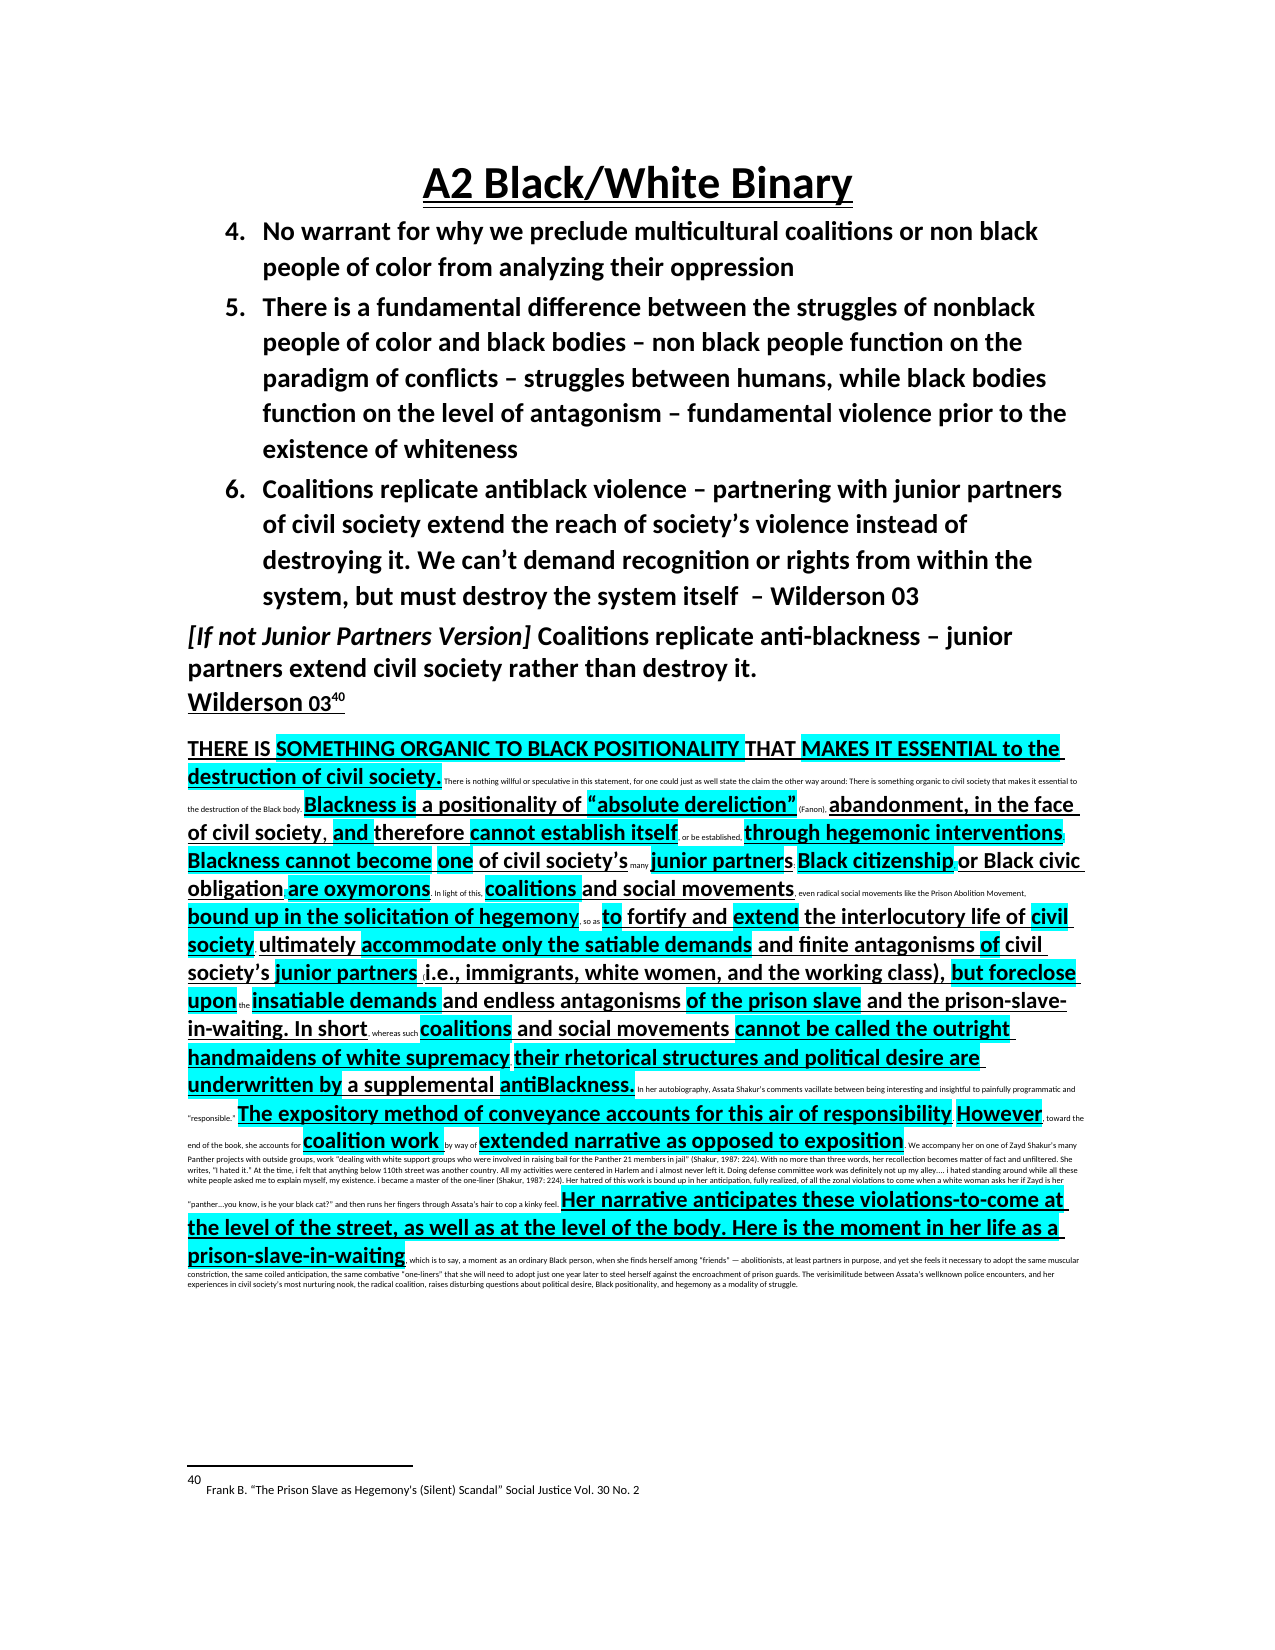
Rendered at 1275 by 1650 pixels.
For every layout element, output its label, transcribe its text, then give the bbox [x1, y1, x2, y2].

text Wilderson 03 [187, 685, 1087, 718]
subtitle There is a fundamental difference between the struggles of nonblack people of color and black bodies – non black people function on the paradigm of conflicts – struggles between humans, while black bodies function on the level of antagonism – fundamental violence prior to the existence of whiteness [225, 290, 1087, 465]
text THERE IS SOMETHING ORGANIC TO BLACK POSITIONALITY THAT MAKES IT ESSENTIAL to the destruction of civil society. There is nothing willful or speculative in this statement, for one could just as well state the claim the other way around: There is something organic to civil society that makes it essential to the destruction of the Black body. Blackness is a positionality of “absolute dereliction” (Fanon), abandonment, in the face of civil society, and therefore cannot establish itself, or be established, through hegemonic interventions. Blackness cannot become one of civil society’s many junior partners: Black citizenship, or Black civic obligation, are oxymorons. In light of this, coalitions and social movements, even radical social movements like the Prison Abolition Movement, bound up in the solicitation of hegemony, so as to fortify and extend the interlocutory life of civil society, ultimately accommodate only the satiable demands and finite antagonisms of civil society’s junior partners (i.e., immigrants, white women, and the working class), but foreclose upon the insatiable demands and endless antagonisms of the prison slave and the prison-slave-in-waiting. In short, whereas such coalitions and social movements cannot be called the outright handmaidens of white supremacy, their rhetorical structures and political desire are underwritten by a supplemental antiBlackness. In her autobiography, Assata Shakur’s comments vacillate between being interesting and insightful to painfully programmatic and “responsible.” The expository method of conveyance accounts for this air of responsibility. However, toward the end of the book, she accounts for coalition work by way of extended narrative as opposed to exposition. We accompany her on one of Zayd Shakur’s many Panther projects with outside groups, work “dealing with white support groups who were involved in raising bail for the Panther 21 members in jail” (Shakur, 1987: 224). With no more than three words, her recollection becomes matter of fact and unfiltered. She writes, “I hated it.” At the time, i felt that anything below 110th street was another country. All my activities were centered in Harlem and i almost never left it. Doing defense committee work was definitely not up my alley.... i hated standing around while all these white people asked me to explain myself, my existence. i became a master of the one-liner (Shakur, 1987: 224). Her hatred of this work is bound up in her anticipation, fully realized, of all the zonal violations to come when a white woman asks her if Zayd is her “panther...you know, is he your black cat?” and then runs her fingers through Assata’s hair to cop a kinky feel. Her narrative anticipates these violations-to-come at the level of the street, as well as at the level of the body. Here is the moment in her life as a prison-slave-in-waiting, which is to say, a moment as an ordinary Black person, when she finds herself among “friends” — abolitionists, at least partners in purpose, and yet she feels it necessary to adopt the same muscular constriction, the same coiled anticipation, the same combative “one-liners” that she will need to adopt just one year later to steel herself against the encroachment of prison guards. The verisimilitude between Assata’s wellknown police encounters, and her experiences in civil society’s most nurturing nook, the radical coalition, raises disturbing questions about political desire, Black positionality, and hegemony as a modality of struggle. [187, 734, 1087, 1290]
subtitle No warrant for why we preclude multicultural coalitions or non black people of color from analyzing their oppression [225, 214, 1087, 283]
subtitle Coalitions replicate antiblack violence – partnering with junior partners of civil society extend the reach of society’s violence instead of destroying it. We can’t demand recognition or rights from within the system, but must destroy the system itself – Wilderson 03 [225, 472, 1087, 612]
subtitle [If not Junior Partners Version] Coalitions replicate anti-blackness – junior partners extend civil society rather than destroy it. [187, 619, 1087, 685]
subtitle A2 Black/White Binary [187, 154, 1087, 210]
